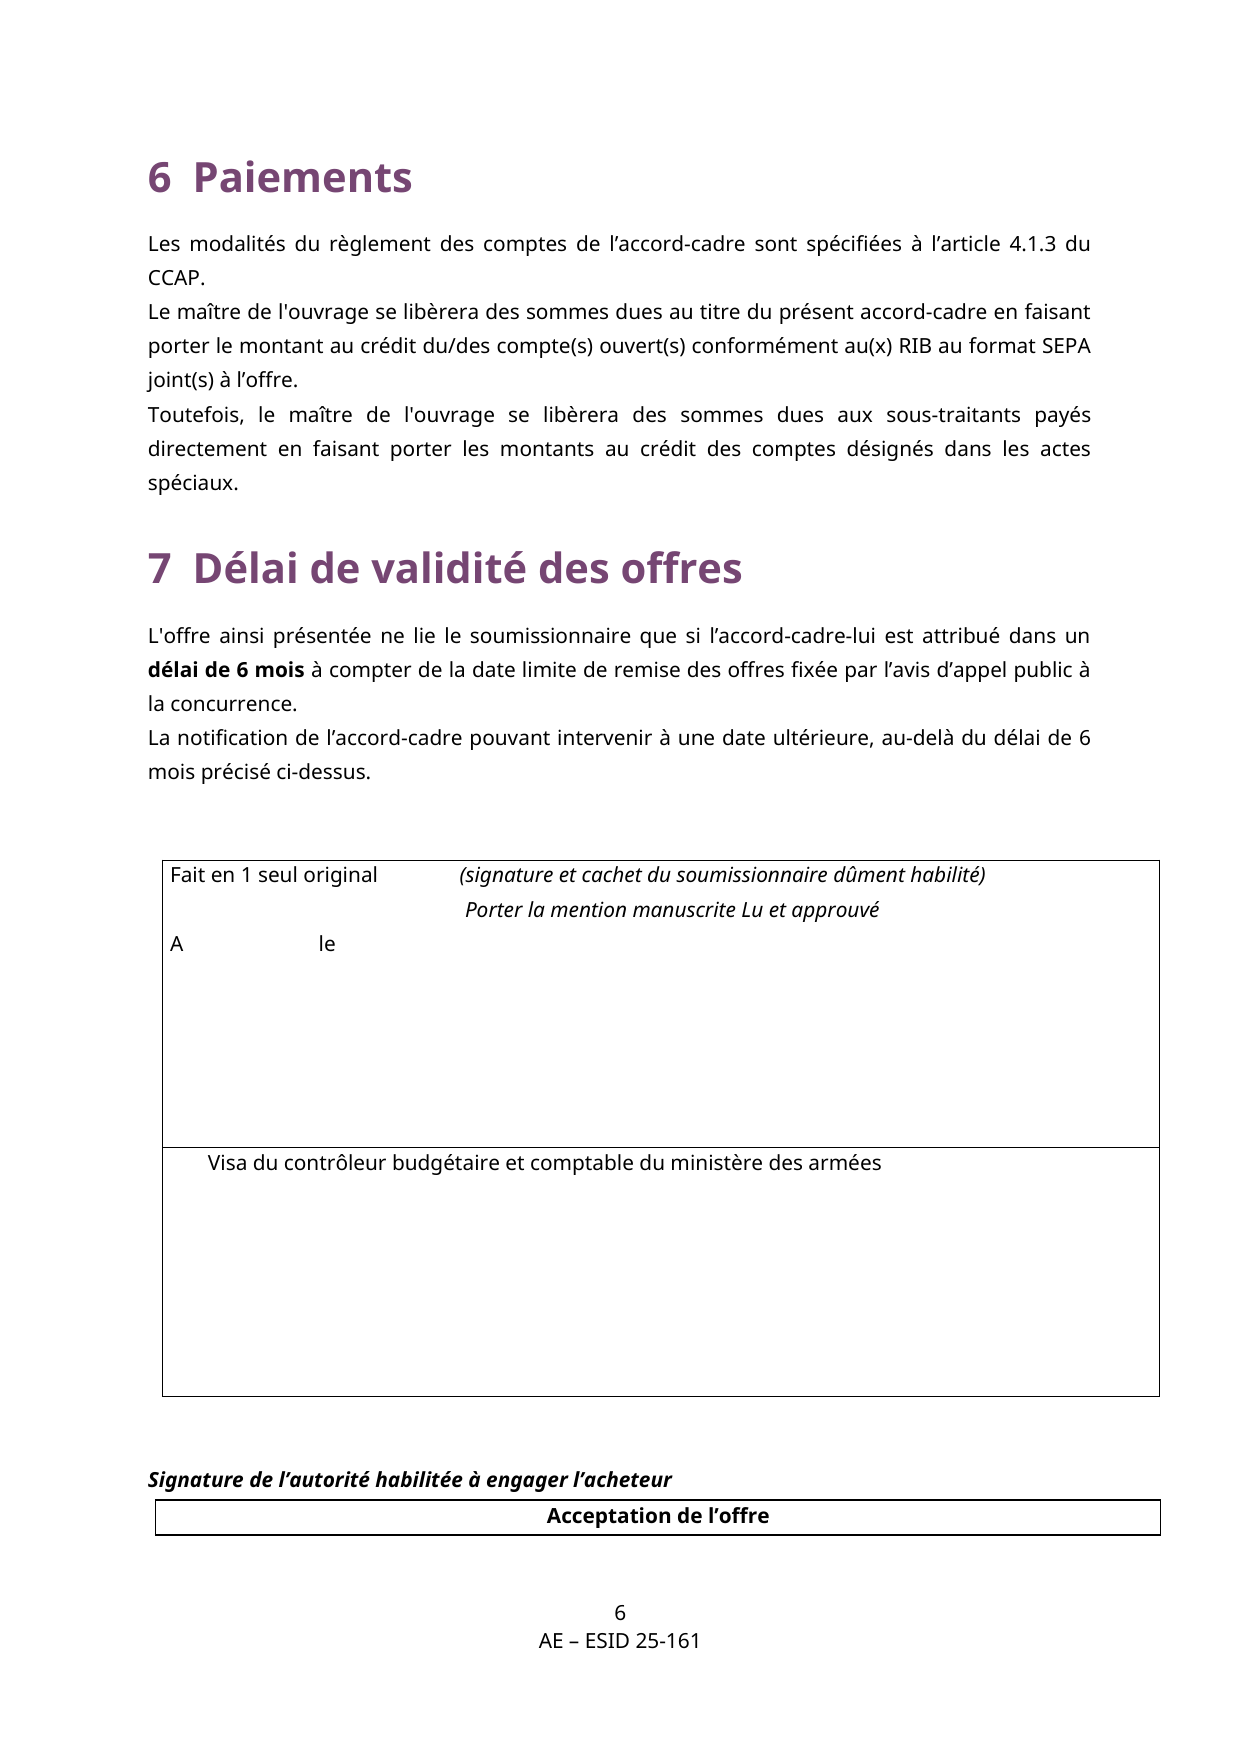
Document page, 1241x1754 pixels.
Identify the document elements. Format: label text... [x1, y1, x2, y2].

subtitle Paiements [148, 148, 1093, 204]
text Le maître de l'ouvrage se libèrera des sommes dues au titre du présent accord-cadre en faisant porter le montant au crédit du/des compte(s) ouvert(s) conformément au(x) RIB au format SEPA joint(s) à l’offre. [148, 297, 1093, 394]
text La notification de l’accord-cadre pouvant intervenir à une date ultérieure, au-delà du délai de 6 mois précisé ci-dessus. [148, 723, 1093, 786]
text L'offre ainsi présentée ne lie le soumissionnaire que si l’accord-cadre-lui est attribué dans un délai de 6 mois à compter de la date limite de remise des offres fixée par l’avis d’appel public à la concurrence. [148, 621, 1093, 718]
table_header Fait en 1 seul original (signature et cachet du soumissionnaire dûment habilité) Porter la mention manuscrite Lu et approuvé A le [163, 861, 1159, 1147]
subtitle Délai de validité des offres [148, 539, 1093, 596]
text Signature de l’autorité habilitée à engager l’acheteur [148, 1465, 1093, 1494]
text Toutefois, le maître de l'ouvrage se libèrera des sommes dues aux sous-traitants payés directement en faisant porter les montants au crédit des comptes désignés dans les actes spéciaux. [148, 400, 1093, 496]
table_cell Visa du contrôleur budgétaire et comptable du ministère des armées [163, 1148, 1159, 1396]
text Les modalités du règlement des comptes de l’accord-cadre sont spécifiées à l’article 4.1.3 du CCAP. [148, 229, 1093, 292]
table_header Acceptation de l’offre [156, 1501, 1160, 1534]
